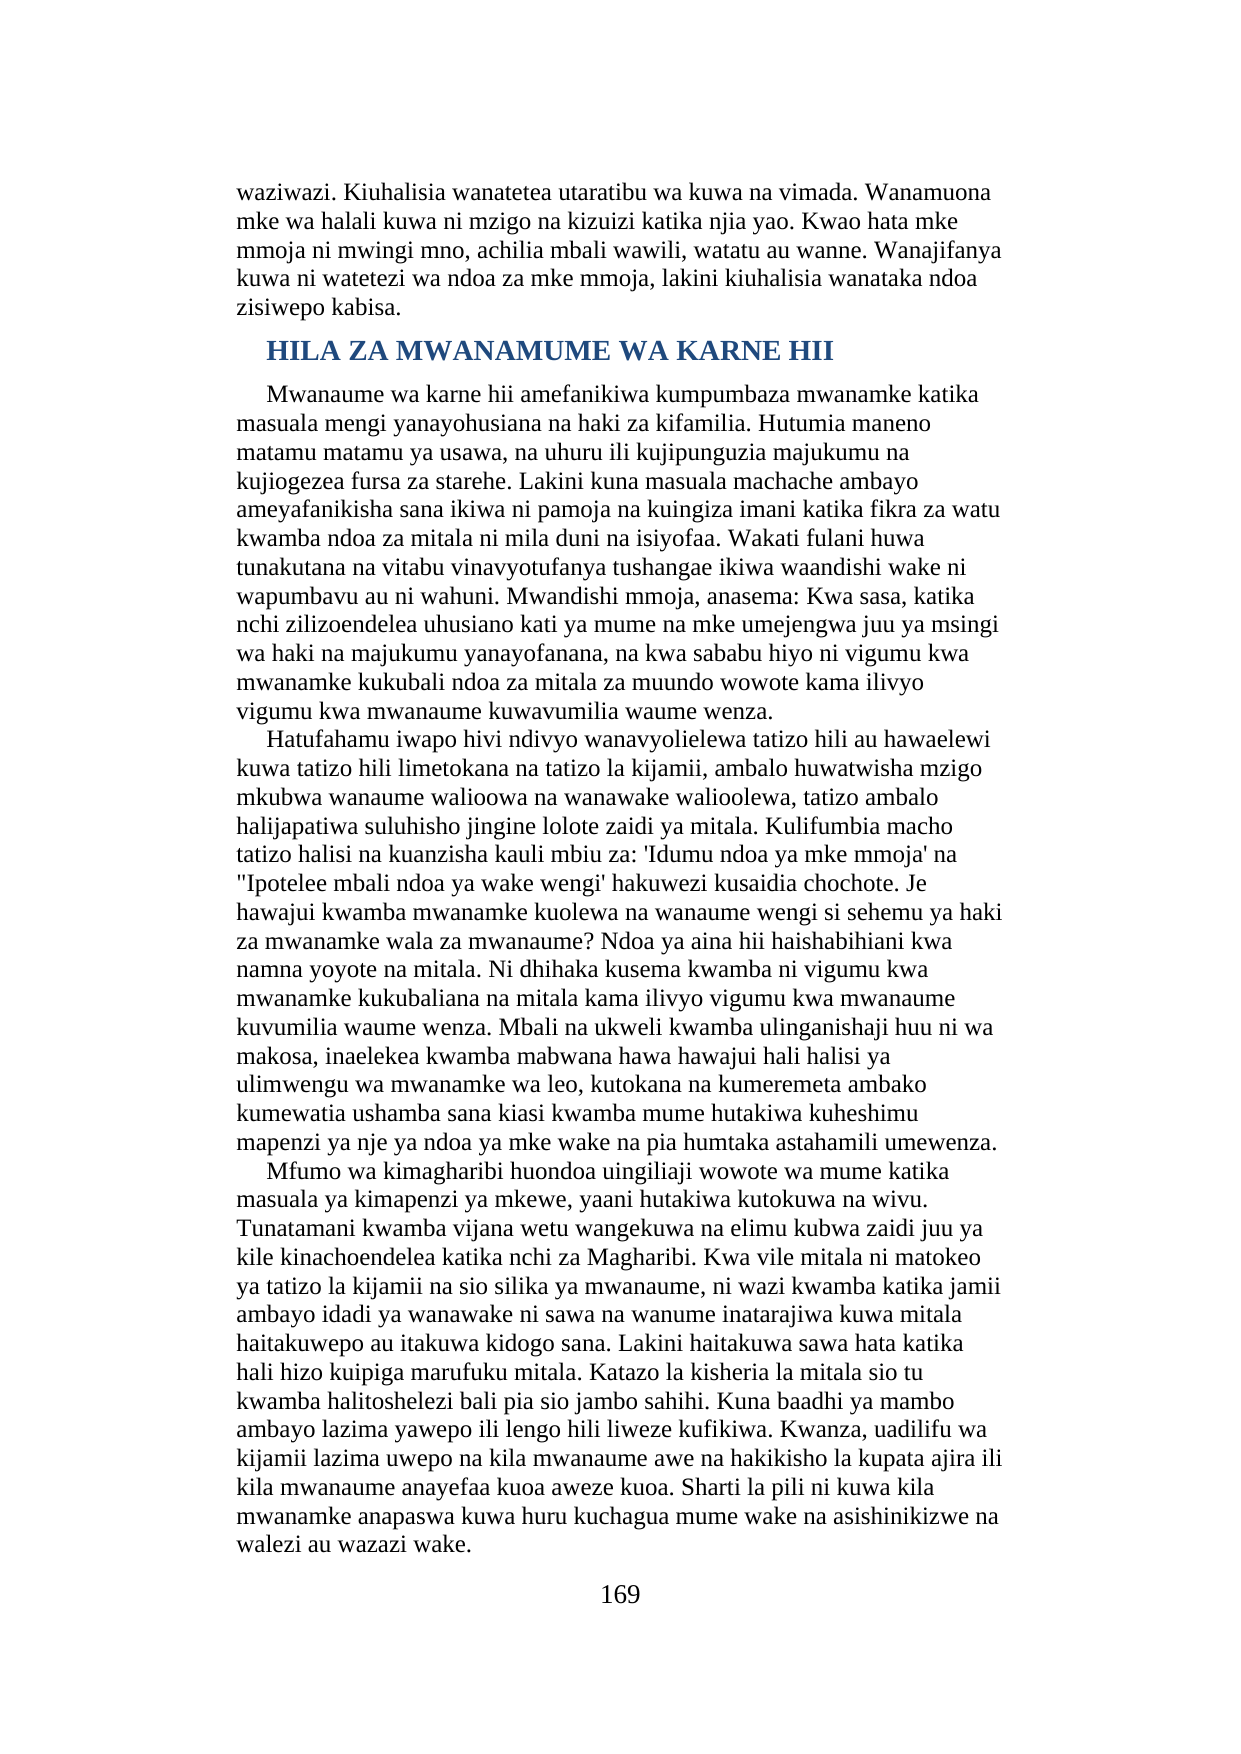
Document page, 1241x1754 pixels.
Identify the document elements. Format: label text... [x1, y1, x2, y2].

text Mwanaume wa karne hii amefanikiwa kumpumbaza mwanamke katika masuala mengi yanayohusiana na haki za kifamilia. Hutumia maneno matamu matamu ya usawa, na uhuru ili kujipunguzia majukumu na kujiogezea fursa za starehe. Lakini kuna masuala machache ambayo ameyafanikisha sana ikiwa ni pamoja na kuingiza imani katika fikra za watu kwamba ndoa za mitala ni mila duni na isiyofaa. Wakati fulani huwa tunakutana na vitabu vinavyotufanya tushangae ikiwa waandishi wake ni wapumbavu au ni wahuni. Mwandishi mmoja, anasema: Kwa sasa, katika nchi zilizoendelea uhusiano kati ya mume na mke umejengwa juu ya msingi wa haki na majukumu yanayofanana, na kwa sababu hiyo ni vigumu kwa mwanamke kukubali ndoa za mitala za muundo wowote kama ilivyo vigumu kwa mwanaume kuwavumilia waume wenza. [236, 379, 1004, 724]
text Mfumo wa kimagharibi huondoa uingiliaji wowote wa mume katika masuala ya kimapenzi ya mkewe, yaani hutakiwa kutokuwa na wivu. Tunatamani kwamba vijana wetu wangekuwa na elimu kubwa zaidi juu ya kile kinachoendelea katika nchi za Magharibi. Kwa vile mitala ni matokeo ya tatizo la kijamii na sio silika ya mwanaume, ni wazi kwamba katika jamii ambayo idadi ya wanawake ni sawa na wanume inatarajiwa kuwa mitala haitakuwepo au itakuwa kidogo sana. Lakini haitakuwa sawa hata katika hali hizo kuipiga marufuku mitala. Katazo la kisheria la mitala sio tu kwamba halitoshelezi bali pia sio jambo sahihi. Kuna baadhi ya mambo ambayo lazima yawepo ili lengo hili liweze kufikiwa. Kwanza, uadilifu wa kijamii lazima uwepo na kila mwanaume awe na hakikisho la kupata ajira ili kila mwanaume anayefaa kuoa aweze kuoa. Sharti la pili ni kuwa kila mwanamke anapaswa kuwa huru kuchagua mume wake na asishinikizwe na walezi au wazazi wake. [236, 1156, 1004, 1558]
subtitle HILA ZA MWANAMUME WA KARNE HII [236, 333, 1004, 367]
text Hatufahamu iwapo hivi ndivyo wanavyolielewa tatizo hili au hawaelewi kuwa tatizo hili limetokana na tatizo la kijamii, ambalo huwatwisha mzigo mkubwa wanaume walioowa na wanawake walioolewa, tatizo ambalo halijapatiwa suluhisho jingine lolote zaidi ya mitala. Kulifumbia macho tatizo halisi na kuanzisha kauli mbiu za: 'Idumu ndoa ya mke mmoja' na "Ipotelee mbali ndoa ya wake wengi' hakuwezi kusaidia chochote. Je hawajui kwamba mwanamke kuolewa na wanaume wengi si sehemu ya haki za mwanamke wala za mwanaume? Ndoa ya aina hii haishabihiani kwa namna yoyote na mitala. Ni dhihaka kusema kwamba ni vigumu kwa mwanamke kukubaliana na mitala kama ilivyo vigumu kwa mwanaume kuvumilia waume wenza. Mbali na ukweli kwamba ulinganishaji huu ni wa makosa, inaelekea kwamba mabwana hawa hawajui hali halisi ya ulimwengu wa mwanamke wa leo, kutokana na kumeremeta ambako kumewatia ushamba sana kiasi kwamba mume hutakiwa kuheshimu mapenzi ya nje ya ndoa ya mke wake na pia humtaka astahamili umewenza. [236, 724, 1004, 1156]
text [236, 177, 1004, 321]
